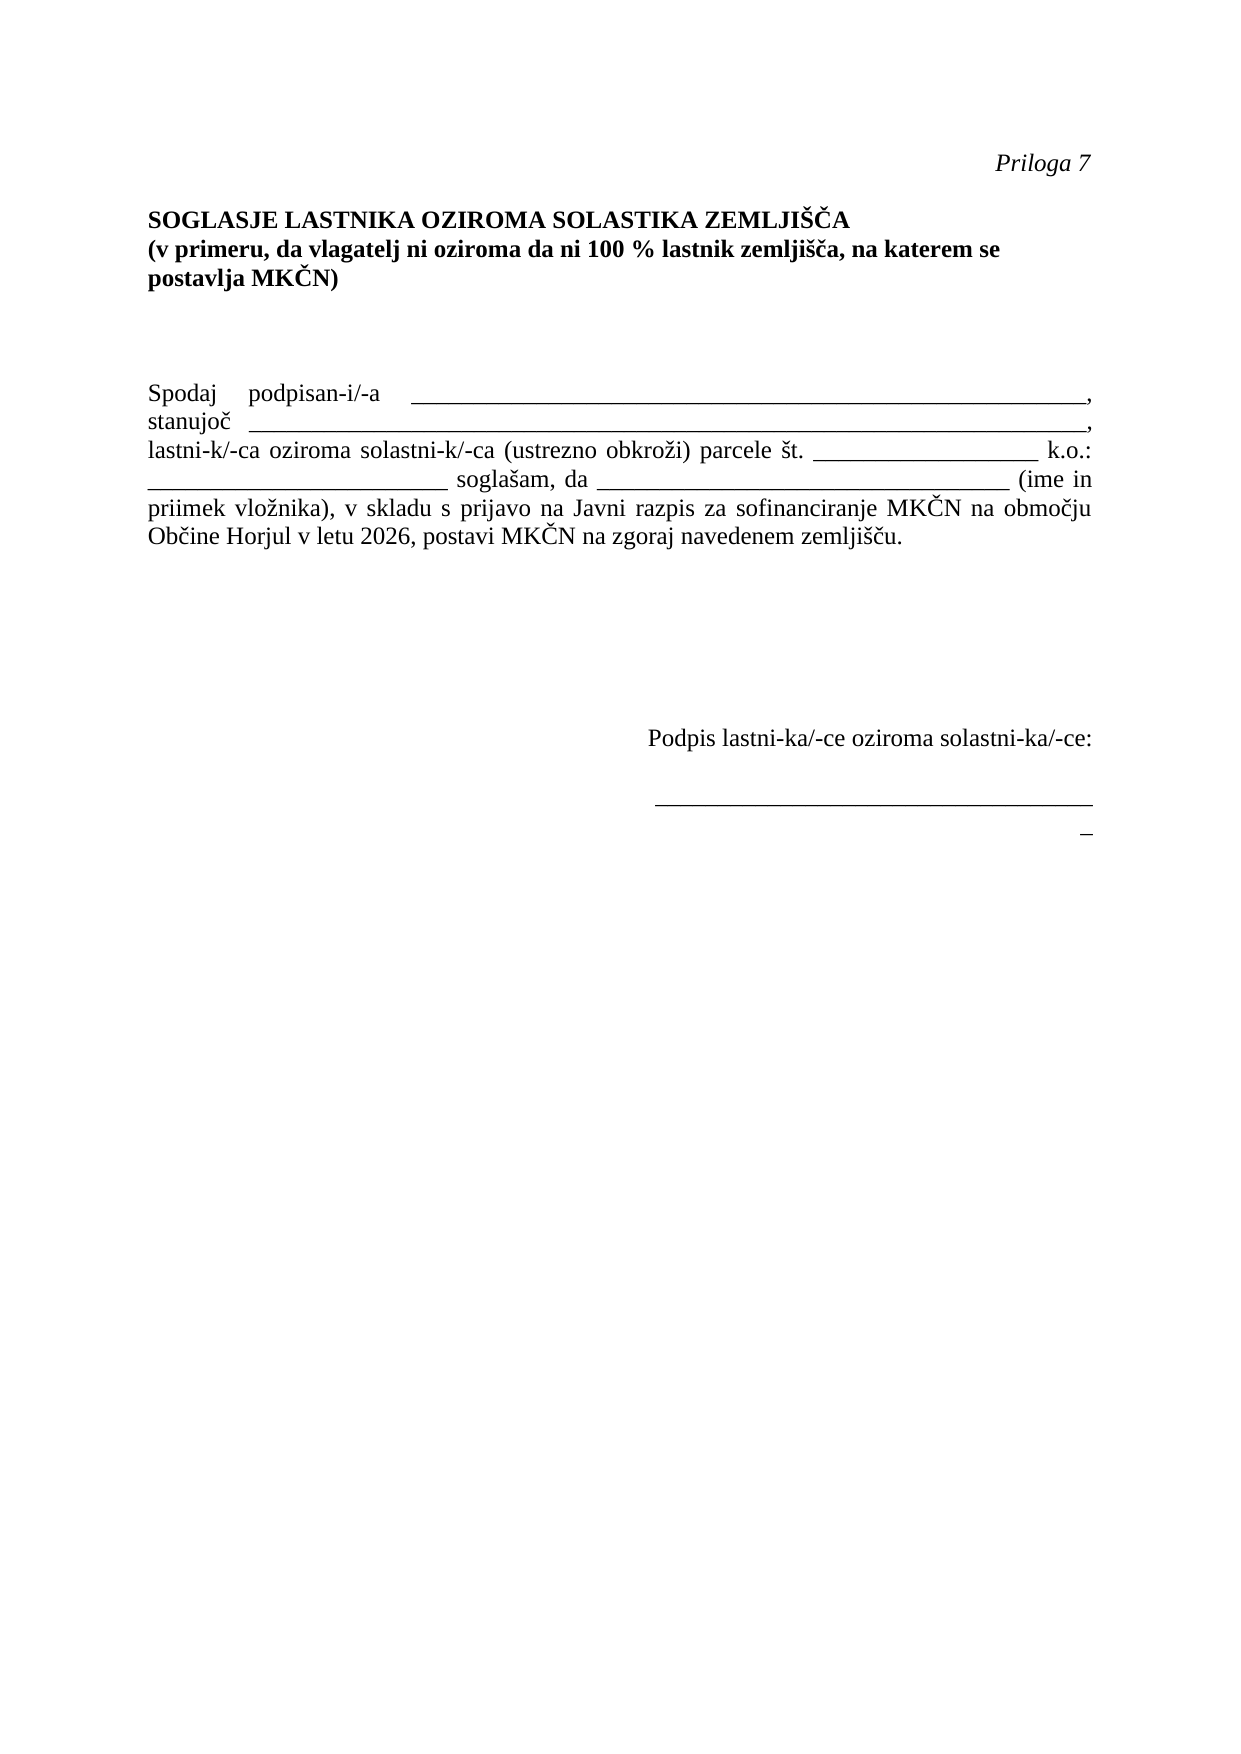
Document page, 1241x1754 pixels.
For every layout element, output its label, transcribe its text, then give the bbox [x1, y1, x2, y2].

text (v primeru, da vlagatelj ni oziroma da ni 100 % lastnik zemljišča, na katerem se postavlja MKČN) [148, 234, 1093, 291]
text ____________________________________ [516, 780, 1093, 838]
text SOGLASJE LASTNIKA OZIROMA SOLASTIKA ZEMLJIŠČA [148, 205, 1093, 234]
text Podpis lastni-ka/-ce oziroma solastni-ka/-ce: [516, 723, 1093, 751]
text Spodaj podpisan-i/-a ______________________________________________________, stanujoč ___________________________________________________________________, lastni-k/-ca oziroma solastni-k/-ca (ustrezno obkroži) parcele št. __________________ k.o.: ________________________ soglašam, da _________________________________ (ime in priimek vložnika), v skladu s prijavo na Javni razpis za sofinanciranje MKČN na območju Občine Horjul v letu 2026, postavi MKČN na zgoraj navedenem zemljišču. [148, 378, 1093, 550]
text Priloga 7 [148, 148, 1093, 176]
